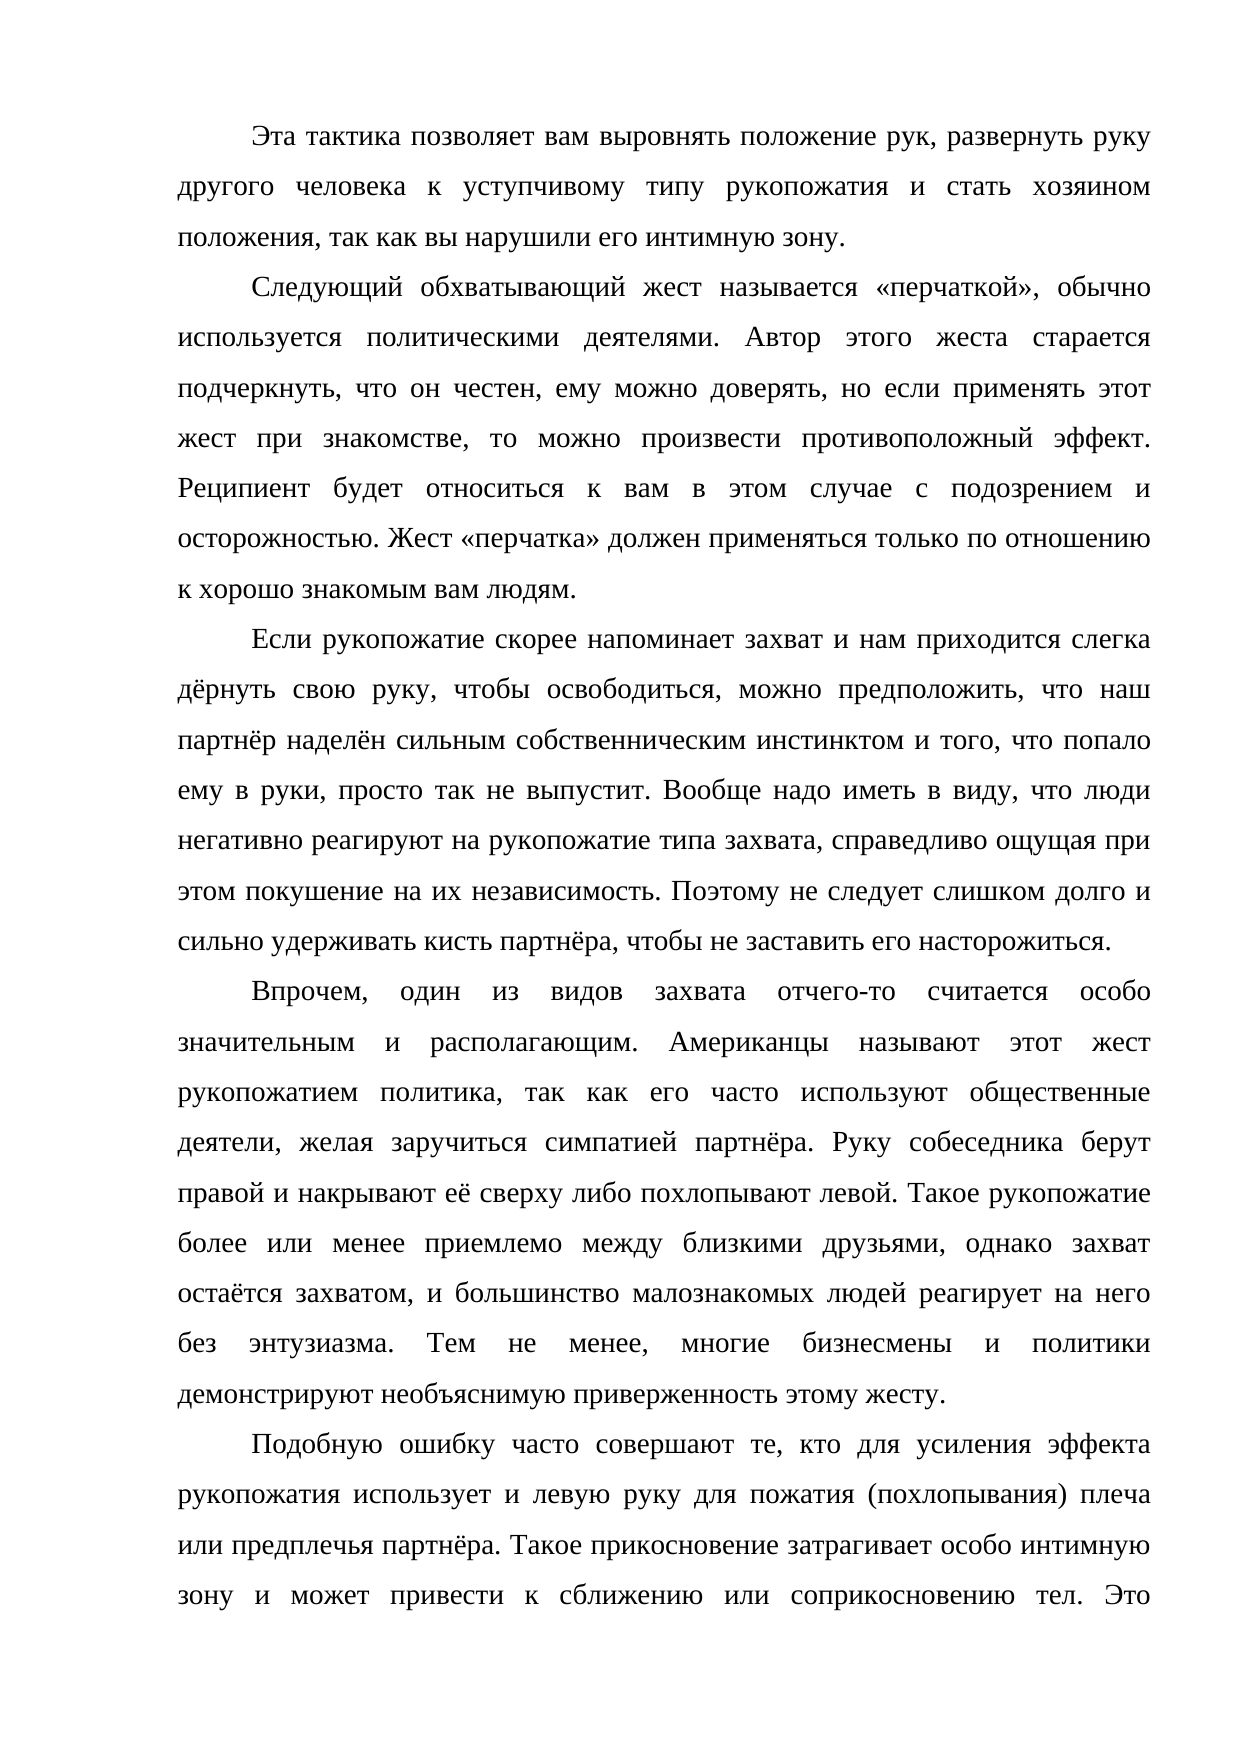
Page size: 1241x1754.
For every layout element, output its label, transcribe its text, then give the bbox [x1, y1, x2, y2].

text Эта тактика позволяет вам выровнять положение рук, развернуть руку другого человека к уступчивому типу рукопожатия и стать хозяином положения, так как вы нарушили его интимную зону. [177, 118, 1152, 252]
text Если рукопожатие скорее напоминает захват и нам приходится слегка дёрнуть свою руку, чтобы освободиться, можно предположить, что наш партнёр наделён сильным собственническим инстинктом и того, что попало ему в руки, просто так не выпустит. Вообще надо иметь в виду, что люди негативно реагируют на рукопожатие типа захвата, справедливо ощущая при этом покушение на их независимость. Поэтому не следует слишком долго и сильно удерживать кисть партнёра, чтобы не заставить его насторожиться. [177, 621, 1152, 957]
text Впрочем, один из видов захвата отчего-то считается особо значительным и располагающим. Американцы называют этот жест рукопожатием политика, так как его часто используют общественные деятели, желая заручиться симпатией партнёра. Руку собеседника берут правой и накрывают её сверху либо похлопывают левой. Такое рукопожатие более или менее приемлемо между близкими друзьями, однако захват остаётся захватом, и большинство малознакомых людей реагирует на него без энтузиазма. Тем не менее, многие бизнесмены и политики демонстрируют необъяснимую приверженность этому жесту. [177, 973, 1152, 1409]
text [177, 1426, 1152, 1611]
text Следующий обхватывающий жест называется «перчаткой», обычно используется политическими деятелями. Автор этого жеста старается подчеркнуть, что он честен, ему можно доверять, но если применять этот жест при знакомстве, то можно произвести противоположный эффект. Реципиент будет относиться к вам в этом случае с подозрением и осторожностью. Жест «перчатка» должен применяться только по отношению к хорошо знакомым вам людям. [177, 269, 1152, 604]
